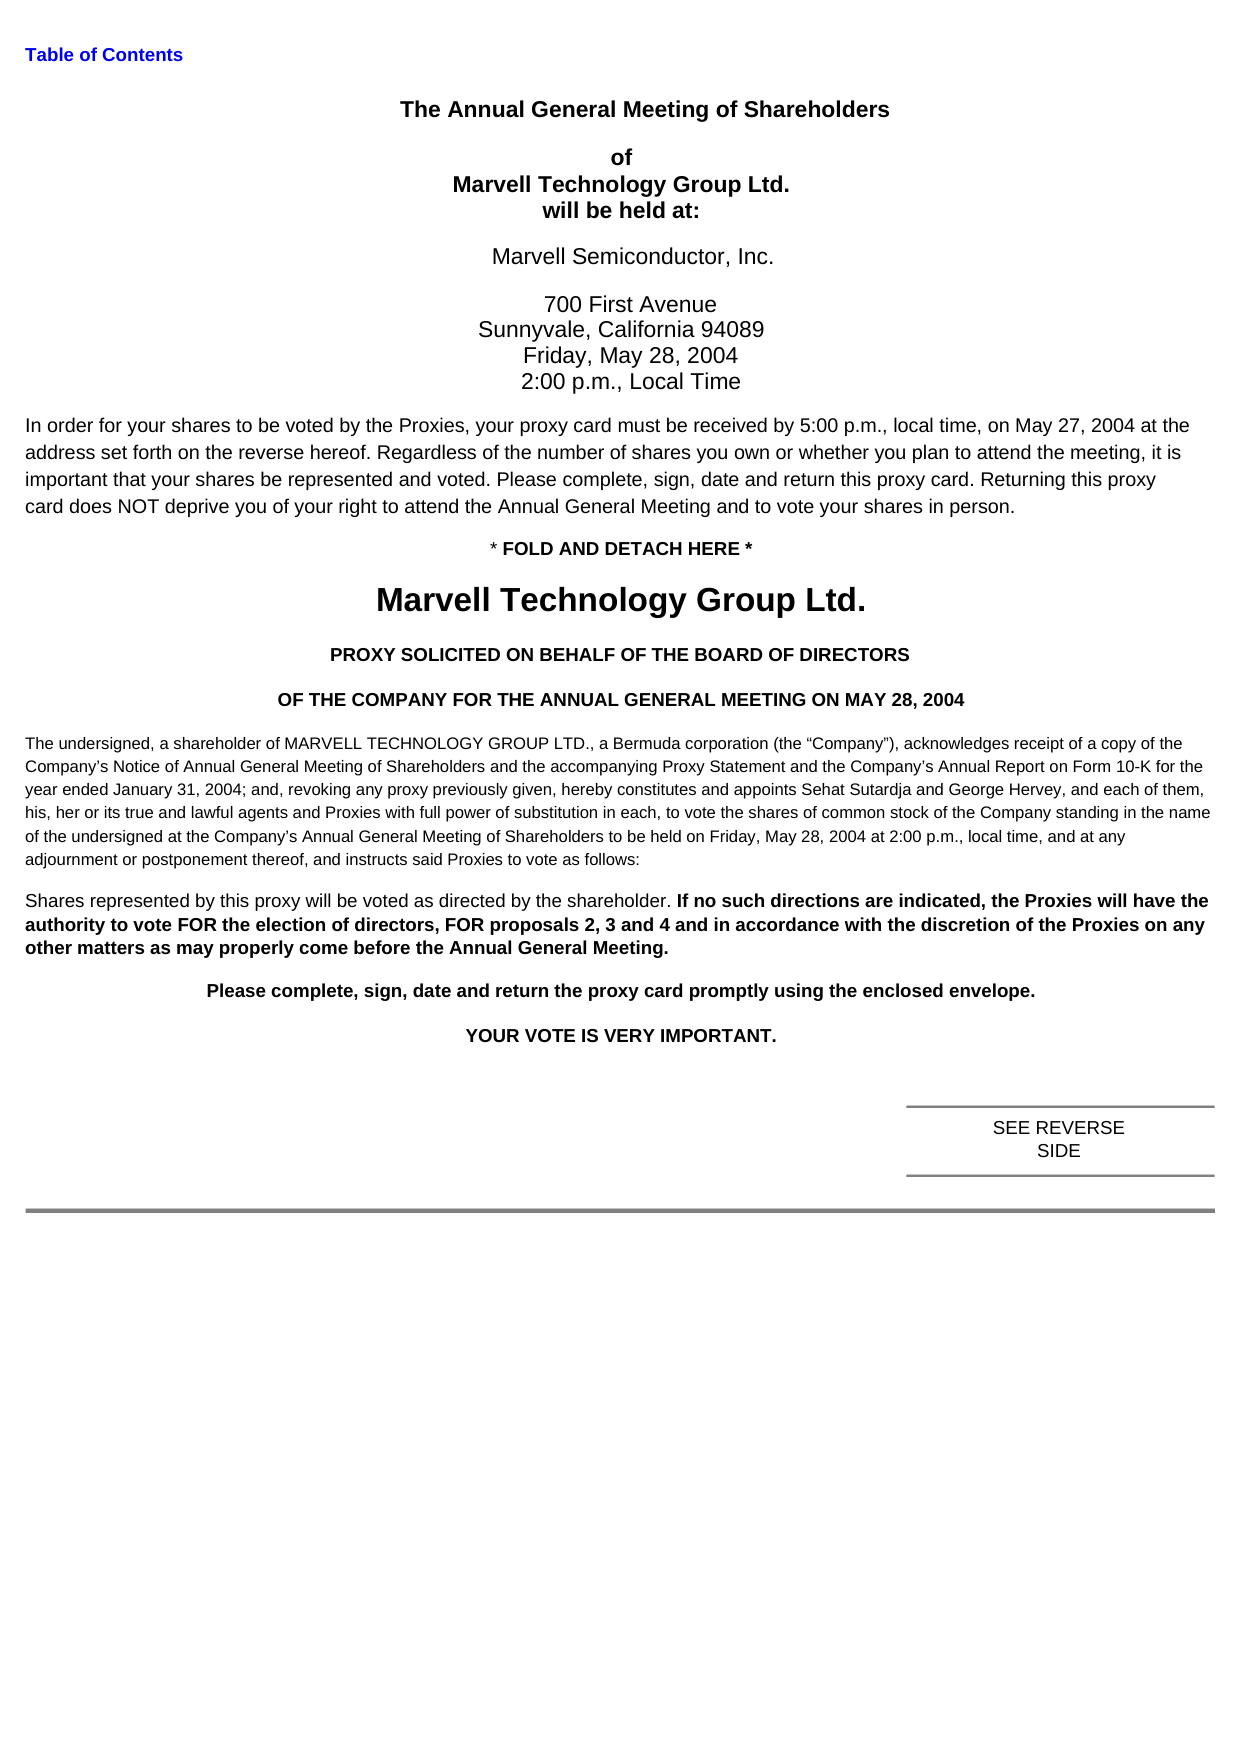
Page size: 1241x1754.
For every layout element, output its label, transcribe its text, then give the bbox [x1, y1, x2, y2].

text SIDE [906, 1140, 1211, 1162]
text will be held at: [25, 197, 1217, 223]
text OF THE COMPANY FOR THE ANNUAL GENERAL MEETING ON MAY 28, 2004 [25, 688, 1217, 710]
text PROXY SOLICITED ON BEHALF OF THE BOARD OF DIRECTORS [25, 643, 1215, 665]
text Sunnyvale, California 94089 [25, 317, 1217, 343]
text Please complete, sign, date and return the proxy card promptly using the enclosed envelope. [25, 980, 1217, 1001]
text * FOLD AND DETACH HERE * [25, 538, 1217, 559]
text Marvell Technology Group Ltd. [25, 580, 1217, 618]
text Table of Contents [25, 44, 1211, 65]
text Shares represented by this proxy will be voted as directed by the shareholder. If no such directions are indicated, the Proxies will have the authority to vote FOR the election of directors, FOR proposals 2, 3 and 4 and in accordance with the discretion of the Proxies on any other matters as may properly come before the Annual General Meeting. [25, 890, 1211, 959]
text The Annual General Meeting of Shareholders [400, 96, 1211, 122]
picture [25, 1208, 1215, 1213]
text 2:00 p.m., Local Time [521, 368, 1211, 394]
text The undersigned, a shareholder of MARVELL TECHNOLOGY GROUP LTD., a Bermuda corporation (the “Company”), acknowledges receipt of a copy of the Company’s Notice of Annual General Meeting of Shareholders and the accompanying Proxy Statement and the Company’s Annual Report on Form 10-K for the year ended January 31, 2004; and, revoking any proxy previously given, hereby constitutes and appoints Sehat Sutardja and George Hervey, and each of them, his, her or its true and lawful agents and Proxies with full power of substitution in each, to vote the shares of common stock of the Company standing in the name of the undersigned at the Company’s Annual General Meeting of Shareholders to be held on Friday, May 28, 2004 at 2:00 p.m., local time, and at any adjournment or postponement thereof, and instructs said Proxies to vote as follows: [25, 734, 1211, 869]
text Marvell Semiconductor, Inc. [492, 243, 1211, 269]
text Marvell Technology Group Ltd. [25, 171, 1217, 197]
text of [610, 144, 1211, 170]
text 700 First Avenue [544, 291, 1211, 317]
text SEE REVERSE [906, 1117, 1211, 1138]
text Friday, May 28, 2004 [523, 343, 1211, 368]
text YOUR VOTE IS VERY IMPORTANT. [25, 1025, 1217, 1046]
text In order for your shares to be voted by the Proxies, your proxy card must be received by 5:00 p.m., local time, on May 27, 2004 at the address set forth on the reverse hereof. Regardless of the number of shares you own or whether you plan to attend the meeting, it is important that your shares be represented and voted. Please complete, sign, date and return this proxy card. Returning this proxy card does NOT deprive you of your right to attend the Annual General Meeting and to vote your shares in person. [25, 414, 1201, 518]
